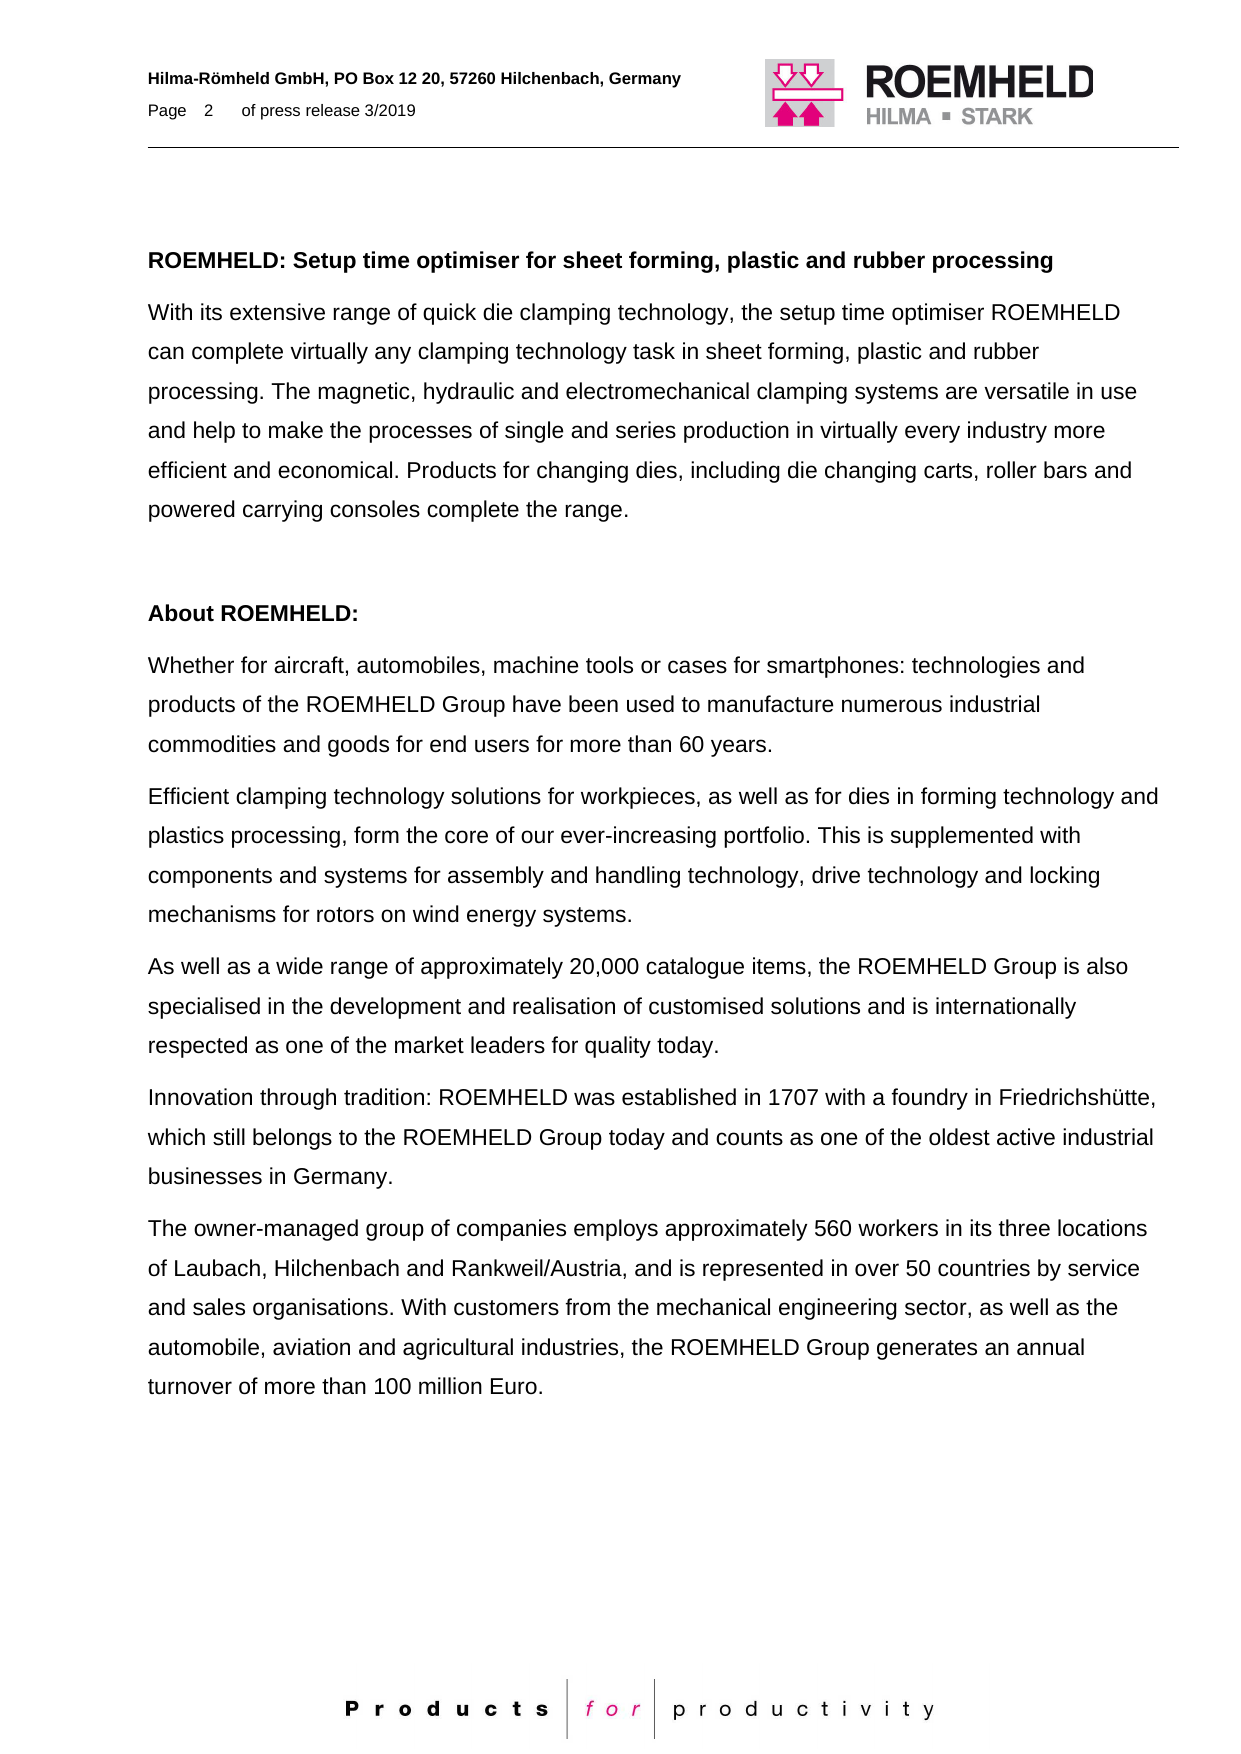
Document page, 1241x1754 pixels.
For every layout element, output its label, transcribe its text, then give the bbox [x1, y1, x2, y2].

picture [299, 1663, 990, 1749]
text ROEMHELD: Setup time optimiser for sheet forming, plastic and rubber processing [148, 247, 1162, 273]
text As well as a wide range of approximately 20,000 catalogue items, the ROEMHELD Group is also specialised in the development and realisation of customised solutions and is internationally respected as one of the market leaders for quality today. [148, 953, 1162, 1059]
text Whether for aircraft, automobiles, machine tools or cases for smartphones: technologies and products of the ROEMHELD Group have been used to manufacture numerous industrial commodities and goods for end users for more than 60 years. [148, 652, 1162, 757]
text The owner-managed group of companies employs approximately 560 workers in its three locations of Laubach, Hilchenbach and Rankweil/Austria, and is represented in over 50 countries by service and sales organisations. With customers from the mechanical engineering sector, as well as the automobile, aviation and agricultural industries, the ROEMHELD Group generates an annual turnover of more than 100 million Euro. [148, 1215, 1162, 1399]
text Innovation through tradition: ROEMHELD was established in 1707 with a foundry in Friedrichshütte, which still belongs to the ROEMHELD Group today and counts as one of the oldest active industrial businesses in Germany. [148, 1084, 1162, 1189]
text Efficient clamping technology solutions for workpieces, as well as for dies in forming technology and plastics processing, form the core of our ever-increasing portfolio. This is supplemented with components and systems for assembly and handling technology, drive technology and locking mechanisms for rotors on wind energy systems. [148, 783, 1162, 928]
text With its extensive range of quick die clamping technology, the setup time optimiser ROEMHELD can complete virtually any clamping technology task in sheet forming, plastic and rubber processing. The magnetic, hydraulic and electromechanical clamping systems are versatile in use and help to make the processes of single and series production in virtually every industry more efficient and economical. Products for changing dies, including die changing carts, roller bars and powered carrying consoles complete the range. [148, 299, 1162, 522]
picture [763, 59, 1093, 126]
text About ROEMHELD: [148, 600, 1162, 626]
